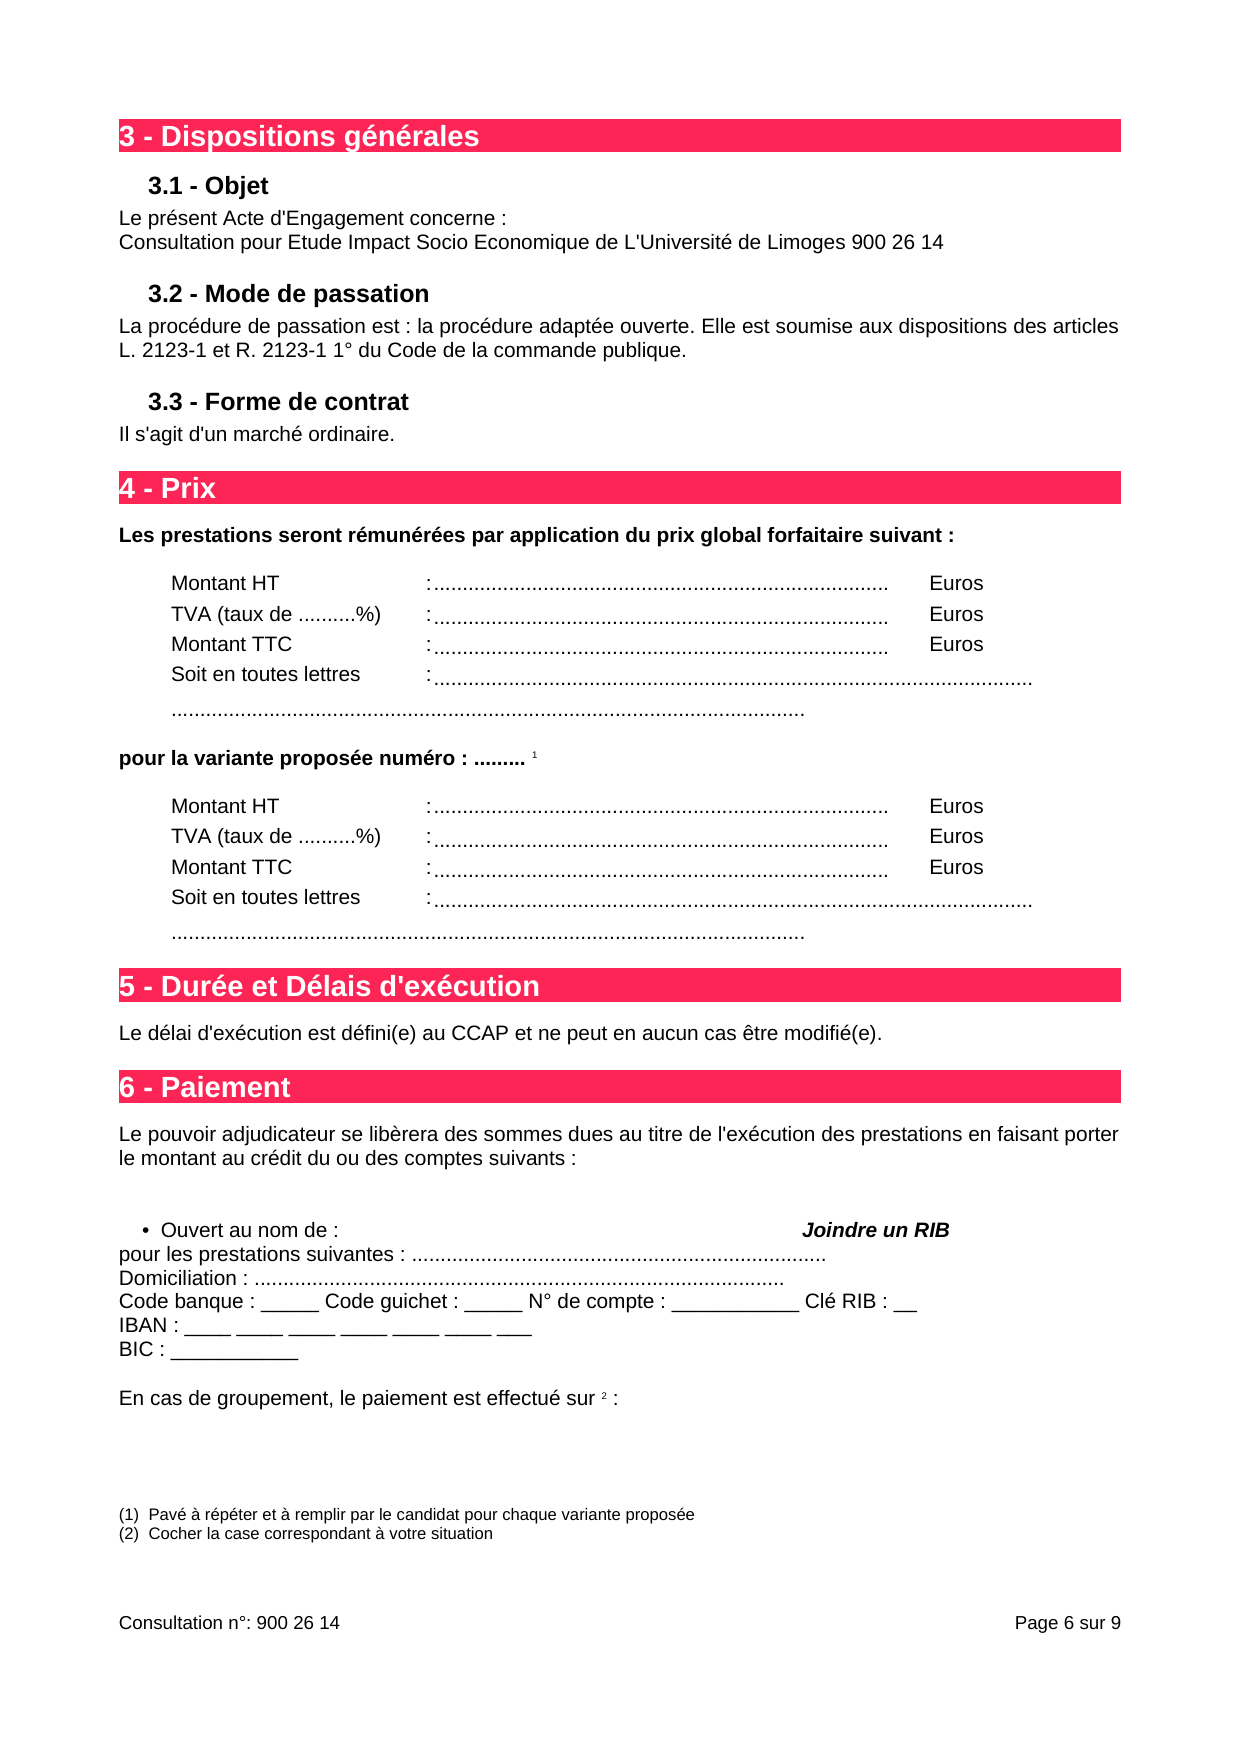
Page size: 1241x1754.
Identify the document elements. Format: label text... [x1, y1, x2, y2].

subtitle 3.2 - Mode de passation [148, 279, 1121, 308]
text Le présent Acte d'Engagement concerne : [119, 206, 1121, 230]
table_header ............................................................................... [433, 571, 929, 601]
table_cell ........................................................................................................ [433, 885, 1067, 915]
text IBAN : ____ ____ ____ ____ ____ ____ ___ [119, 1314, 1121, 1338]
table_cell Euros [929, 632, 1067, 662]
table_cell ........................................................................................................ [433, 662, 1067, 693]
table_cell ............................................................................... [433, 601, 929, 632]
text Le délai d'exécution est défini(e) au CCAP et ne peut en aucun cas être modifié(e). [119, 1021, 1121, 1045]
subtitle 3 - Dispositions générales [119, 119, 1121, 152]
subtitle 4 - Prix [119, 471, 1121, 504]
table_cell ............................................................................... [433, 824, 929, 854]
subtitle 3.1 - Objet [148, 171, 1121, 200]
table_cell Euros [929, 824, 1067, 854]
text Code banque : _____ Code guichet : _____ N° de compte : ___________ Clé RIB : __ [119, 1290, 1121, 1314]
table_header Montant HT [171, 794, 421, 824]
text Consultation pour Etude Impact Socio Economique de L'Université de Limoges 900 26 14 [119, 230, 1121, 254]
table_header Montant HT [171, 571, 421, 601]
table_header Euros [929, 571, 1067, 601]
text Il s'agit d'un marché ordinaire. [119, 422, 1121, 446]
subtitle 6 - Paiement [119, 1070, 1121, 1103]
table_cell ............................................................................... [433, 632, 929, 662]
table_header Euros [929, 794, 1067, 824]
text pour les prestations suivantes : ........................................................................ [119, 1242, 1121, 1266]
table_cell Montant TTC [171, 632, 421, 662]
table_cell Soit en toutes lettres [171, 885, 421, 915]
text BIC : ___________ [119, 1338, 1121, 1362]
text Le pouvoir adjudicateur se libèrera des sommes dues au titre de l'exécution des prestations en faisant porter le montant au crédit du ou des comptes suivants : [119, 1122, 1121, 1170]
table_cell Montant TTC [171, 855, 421, 885]
table_cell TVA (taux de ..........%) [171, 824, 421, 854]
text Domiciliation : ............................................................................................ [119, 1266, 1121, 1290]
text Les prestations seront rémunérées par application du prix global forfaitaire suivant : [119, 523, 1121, 547]
table_cell TVA (taux de ..........%) [171, 601, 421, 632]
table_cell Euros [929, 601, 1067, 632]
text En cas de groupement, le paiement est effectué sur 2 : [119, 1387, 1121, 1411]
table_header ............................................................................... [433, 794, 929, 824]
text pour la variante proposée numéro : ......... 1 [119, 746, 1121, 770]
table_cell Soit en toutes lettres [171, 662, 421, 693]
text .............................................................................................................. [171, 919, 1067, 943]
text • Ouvert au nom de : Joindre un RIB [119, 1218, 1121, 1242]
subtitle 5 - Durée et Délais d'exécution [119, 968, 1121, 1002]
subtitle 3.3 - Forme de contrat [148, 387, 1121, 416]
table_cell Euros [929, 855, 1067, 885]
text La procédure de passation est : la procédure adaptée ouverte. Elle est soumise aux dispositions des articles L. 2123-1 et R. 2123-1 1° du Code de la commande publique. [119, 314, 1121, 362]
table_cell ............................................................................... [433, 855, 929, 885]
text .............................................................................................................. [171, 697, 1067, 721]
